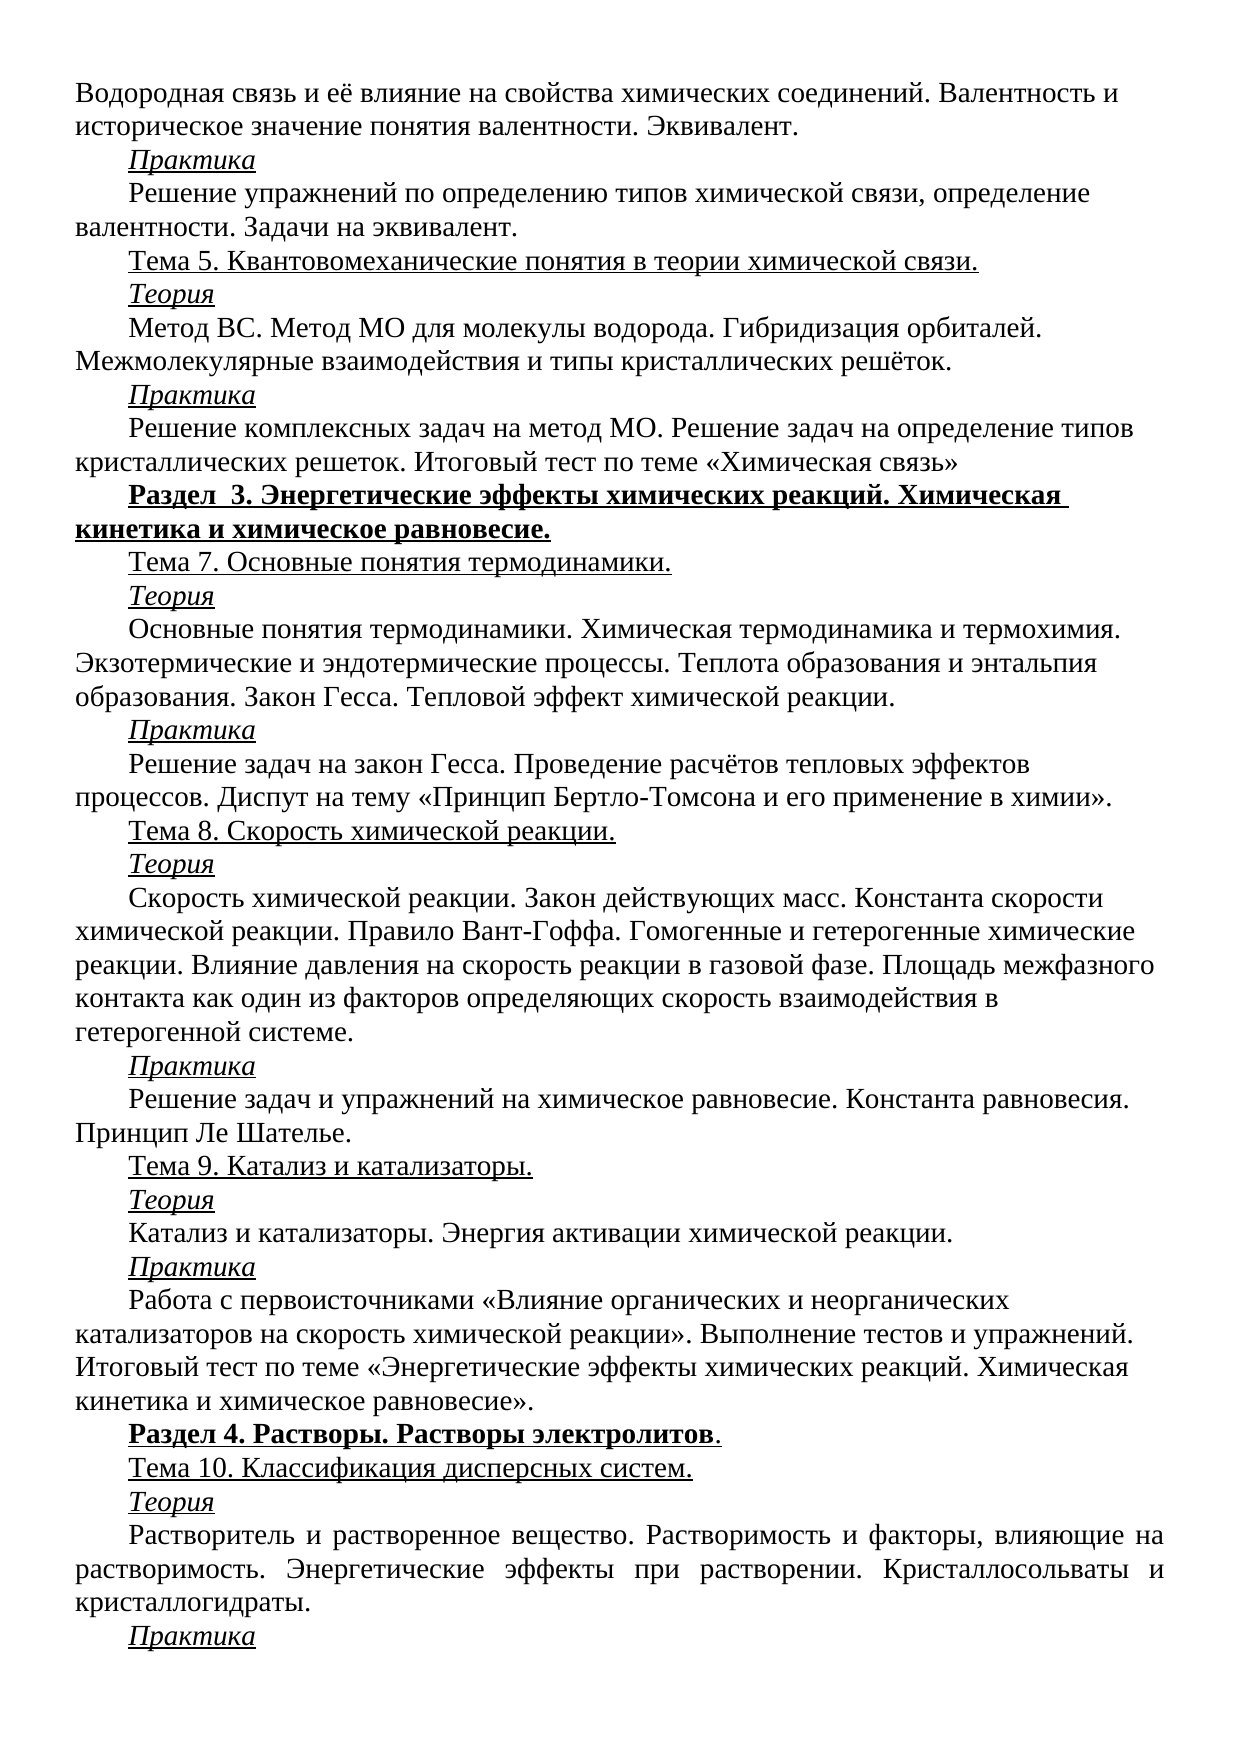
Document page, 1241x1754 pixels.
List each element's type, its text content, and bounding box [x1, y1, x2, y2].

text Решение упражнений по определению типов химической связи, определение валентности. Задачи на эквивалент. [75, 176, 1165, 243]
text Теория [75, 1484, 1165, 1517]
text Решение задач на закон Гесса. Проведение расчётов тепловых эффектов процессов. Диспут на тему «Принцип Бертло-Томсона и его применение в химии». [75, 746, 1165, 813]
text Практика [75, 1048, 1165, 1081]
text Практика [75, 712, 1165, 746]
text Раздел 4. Растворы. Растворы электролитов. [75, 1417, 1165, 1450]
text Тема 7. Основные понятия термодинамики. [75, 544, 1165, 578]
text Тема 9. Катализ и катализаторы. [75, 1148, 1165, 1182]
text Практика [75, 1618, 1165, 1651]
text Скорость химической реакции. Закон действующих масс. Константа скорости химической реакции. Правило Вант-Гоффа. Гомогенные и гетерогенные химические реакции. Влияние давления на скорость реакции в газовой фазе. Площадь межфазного контакта как один из факторов определяющих скорость взаимодействия в гетерогенной системе. [75, 880, 1165, 1048]
text Катализ и катализаторы. Энергия активации химической реакции. [75, 1215, 1165, 1249]
text Теория [75, 276, 1165, 310]
text Практика [75, 142, 1165, 176]
text Решение комплексных задач на метод МО. Решение задач на определение типов кристаллических решеток. Итоговый тест по теме «Химическая связь» [75, 410, 1165, 477]
text Метод ВС. Метод МО для молекулы водорода. Гибридизация орбиталей. Межмолекулярные взаимодействия и типы кристаллических решёток. [75, 310, 1165, 377]
text Работа с первоисточниками «Влияние органических и неорганических катализаторов на скорость химической реакции». Выполнение тестов и упражнений. Итоговый тест по теме «Энергетические эффекты химических реакций. Химическая кинетика и химическое равновесие». [75, 1282, 1165, 1417]
text Тема 10. Классификация дисперсных систем. [75, 1450, 1165, 1484]
text Практика [75, 1249, 1165, 1282]
text Теория [75, 578, 1165, 612]
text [75, 75, 1165, 142]
text Тема 5. Квантовомеханические понятия в теории химической связи. [75, 243, 1165, 276]
text Практика [75, 377, 1165, 410]
text Основные понятия термодинамики. Химическая термодинамика и термохимия. Экзотермические и эндотермические процессы. Теплота образования и энтальпия образования. Закон Гесса. Тепловой эффект химической реакции. [75, 612, 1165, 712]
text Теория [75, 1182, 1165, 1215]
text Тема 8. Скорость химической реакции. [75, 813, 1165, 846]
text Решение задач и упражнений на химическое равновесие. Константа равновесия. Принцип Ле Шателье. [75, 1081, 1165, 1148]
text Растворитель и растворенное вещество. Растворимость и факторы, влияющие на растворимость. Энергетические эффекты при растворении. Кристаллосольваты и кристаллогидраты. [75, 1517, 1165, 1618]
text Теория [75, 846, 1165, 880]
text Раздел 3. Энергетические эффекты химических реакций. Химическая кинетика и химическое равновесие. [75, 477, 1165, 544]
